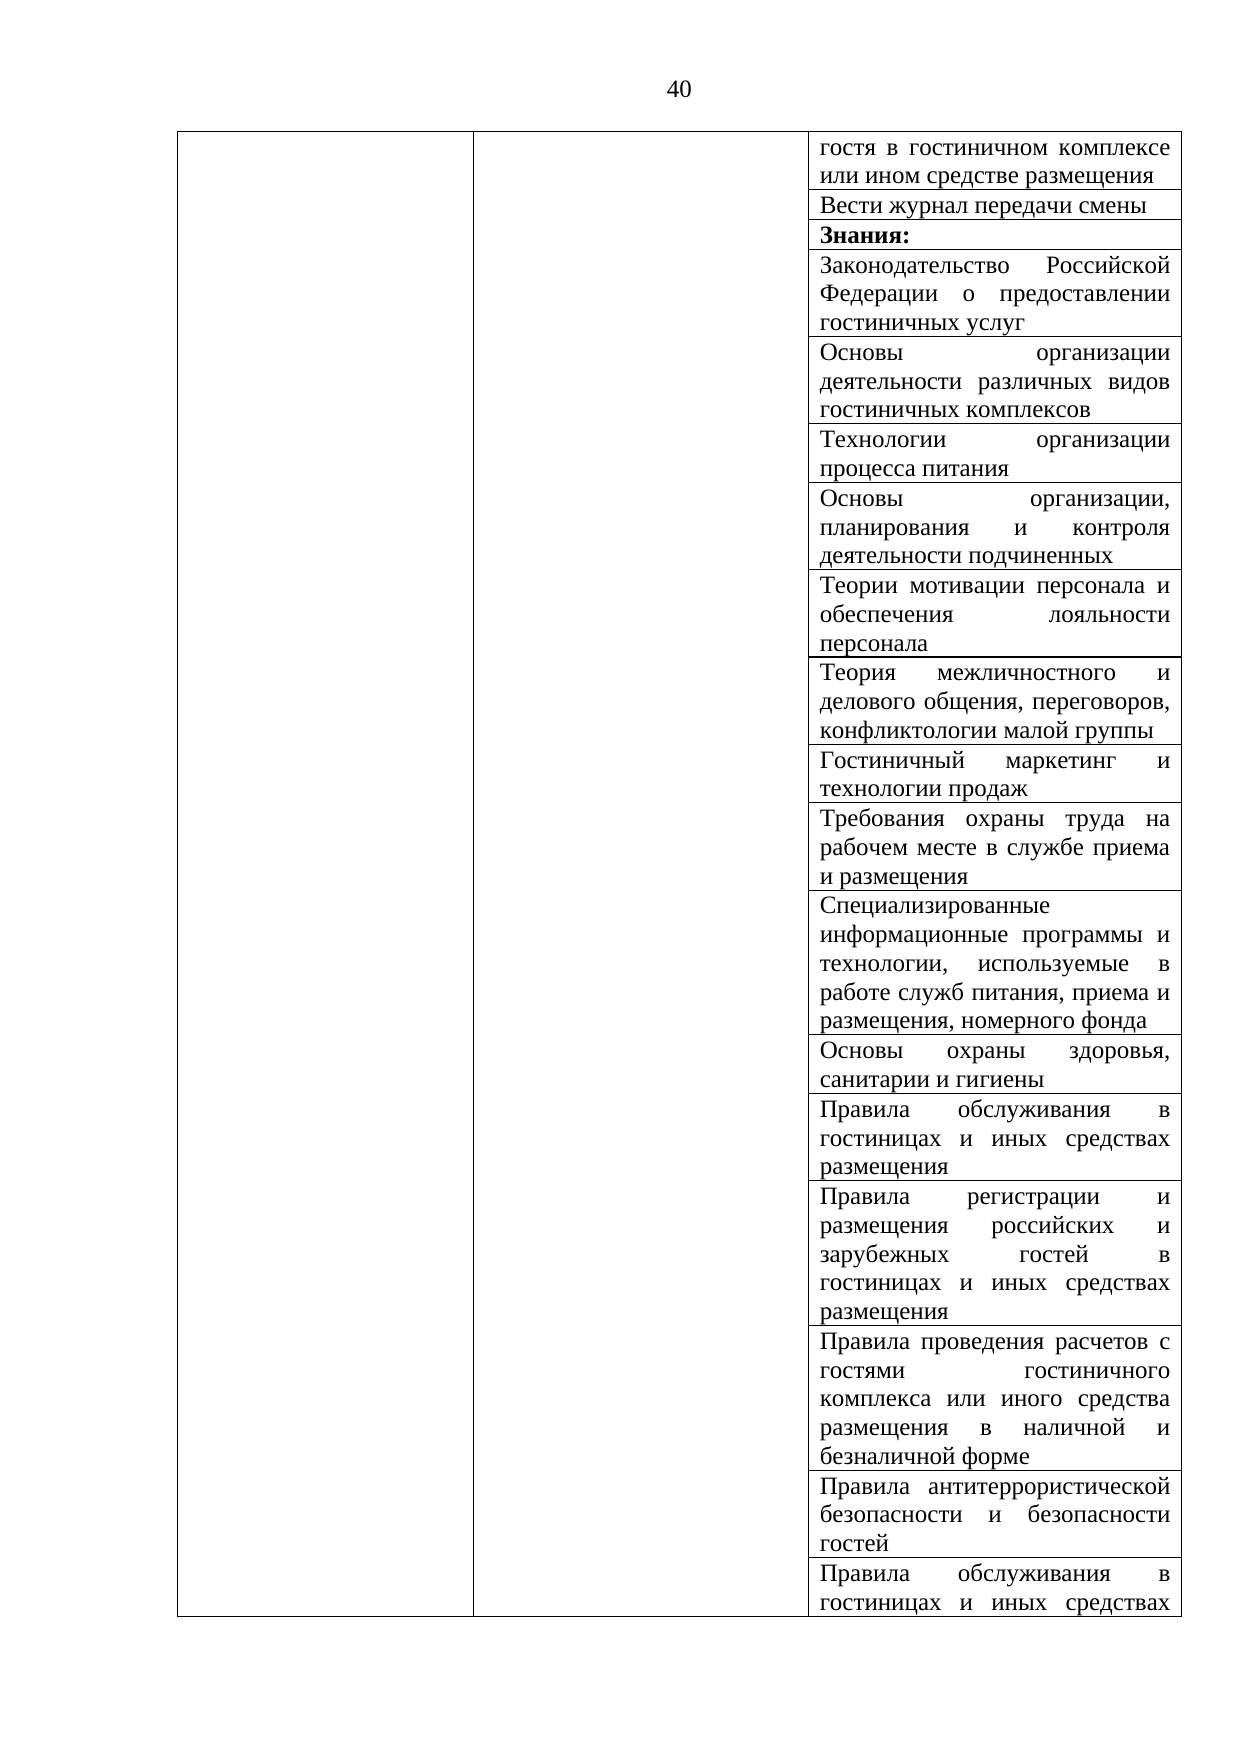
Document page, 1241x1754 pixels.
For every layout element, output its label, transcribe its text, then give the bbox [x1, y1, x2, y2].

table_cell Теории мотивации персонала и обеспечения лояльности персонала [809, 570, 1181, 656]
table_cell Законодательство Российской Федерации о предоставлении гостиничных услуг [809, 250, 1181, 336]
table_cell Правила антитеррористической безопасности и безопасности гостей [809, 1471, 1181, 1557]
table_cell Основы охраны здоровья, санитарии и гигиены [809, 1035, 1181, 1093]
table_cell Технологии организации процесса питания [809, 424, 1181, 482]
table_cell Теория межличностного и делового общения, переговоров, конфликтологии малой группы [809, 658, 1181, 744]
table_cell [809, 1558, 1181, 1616]
table_cell Основы организации, планирования и контроля деятельности подчиненных [809, 483, 1181, 569]
table_cell Основы организации деятельности различных видов гостиничных комплексов [809, 337, 1181, 423]
table_cell Гостиничный маркетинг и технологии продаж [809, 745, 1181, 802]
table_cell Специализированные информационные программы и технологии, используемые в работе служб питания, приема и размещения, номерного фонда [809, 891, 1181, 1034]
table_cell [809, 132, 1181, 189]
table_cell Правила проведения расчетов с гостями гостиничного комплекса или иного средства размещения в наличной и безналичной форме [809, 1326, 1181, 1470]
table_cell Вести журнал передачи смены [809, 190, 1181, 219]
table_cell Требования охраны труда на рабочем месте в службе приема и размещения [809, 803, 1181, 889]
table_cell Правила обслуживания в гостиницах и иных средствах размещения [809, 1094, 1181, 1180]
table_cell Знания: [809, 220, 1181, 249]
table_cell Правила регистрации и размещения российских и зарубежных гостей в гостиницах и иных средствах размещения [809, 1181, 1181, 1325]
